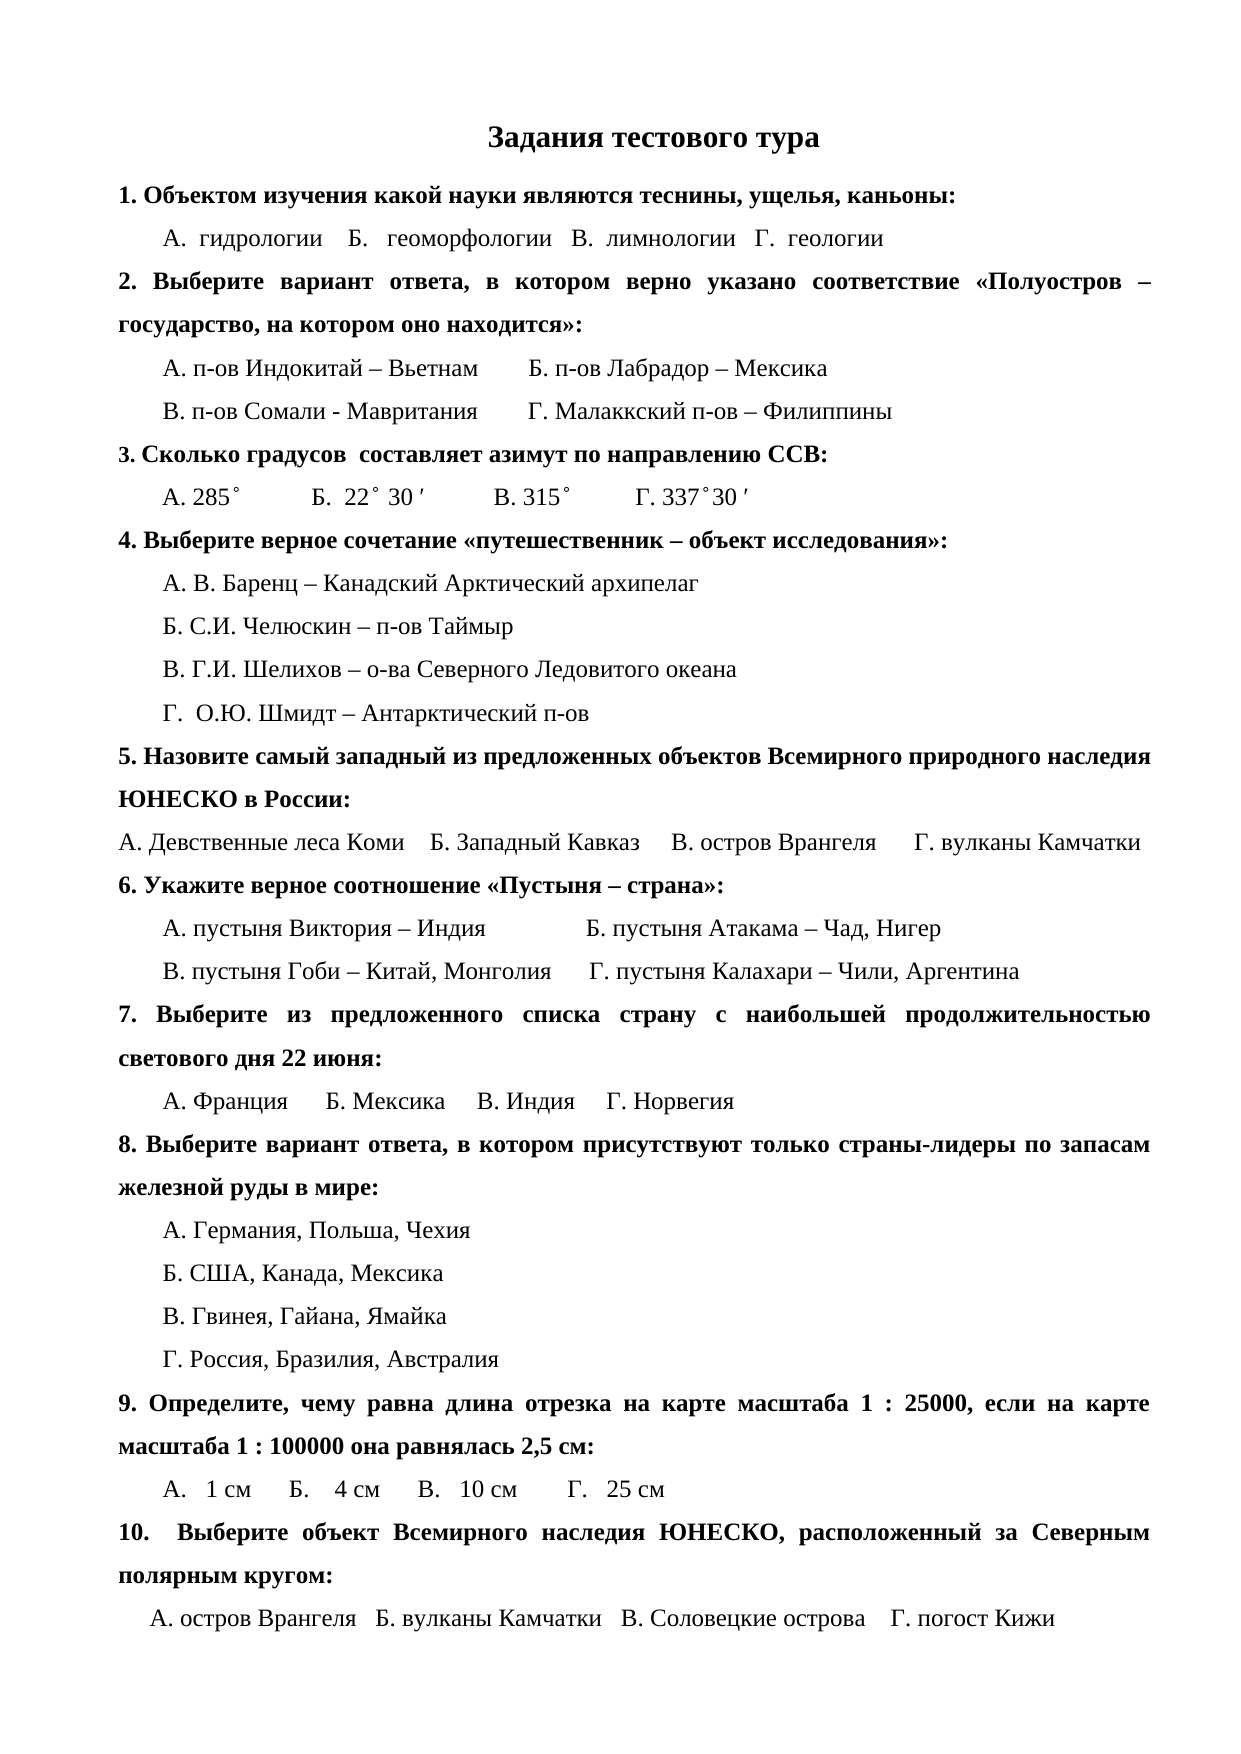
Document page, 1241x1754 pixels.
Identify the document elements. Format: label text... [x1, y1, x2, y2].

text А. Франция Б. Мексика В. Индия Г. Норвегия [118, 1086, 1152, 1114]
text В. Гвинея, Гайана, Ямайка [118, 1301, 1152, 1330]
text А. остров Врангеля Б. вулканы Камчатки В. Соловецкие острова Г. погост Кижи [118, 1603, 1152, 1632]
text В. Г.И. Шелихов – о-ва Северного Ледовитого океана [118, 654, 1152, 683]
text Г. Россия, Бразилия, Австралия [118, 1344, 1152, 1373]
text Б. С.И. Челюскин – п-ов Таймыр [118, 611, 1152, 640]
text 5. Назовите самый западный из предложенных объектов Всемирного природного наследия ЮНЕСКО в России: [118, 741, 1152, 813]
text А. В. Баренц – Канадский Арктический архипелаг [118, 568, 1152, 597]
text Б. США, Канада, Мексика [118, 1258, 1152, 1287]
text 1. Объектом изучения какой науки являются теснины, ущелья, каньоны: [118, 180, 1152, 209]
text А. Германия, Польша, Чехия [118, 1215, 1152, 1244]
text В. п-ов Сомали - Мавритания Г. Малаккский п-ов – Филиппины [118, 396, 1152, 424]
text А. Девственные леса Коми Б. Западный Кавказ В. остров Врангеля Г. вулканы Камчатки [118, 827, 1152, 856]
text 4. Выберите верное сочетание «путешественник – объект исследования»: [118, 525, 1152, 554]
text А. 1 см Б. 4 см В. 10 см Г. 25 см [118, 1474, 1152, 1503]
text В. пустыня Гоби – Китай, Монголия Г. пустыня Калахари – Чили, Аргентина [118, 956, 1152, 985]
text 6. Укажите верное соотношение «Пустыня – страна»: [118, 870, 1152, 899]
text А. пустыня Виктория – Индия Б. пустыня Атакама – Чад, Нигер [118, 913, 1152, 942]
text 8. Выберите вариант ответа, в котором присутствуют только страны-лидеры по запасам железной руды в мире: [118, 1129, 1152, 1201]
text 2. Выберите вариант ответа, в котором верно указано соответствие «Полуостров – государство, на котором оно находится»: [118, 266, 1152, 338]
text А. 285 ̊ Б. 22 ̊ 30 ′ В. 315 ̊ Г. 337 ̊ 30 ′ [118, 482, 1152, 511]
text 3. Сколько градусов составляет азимут по направлению ССВ: [118, 439, 1152, 468]
text 9. Определите, чему равна длина отрезка на карте масштаба 1 : 25000, если на карте масштаба 1 : 100000 она равнялась 2,5 см: [118, 1388, 1152, 1459]
text 7. Выберите из предложенного списка страну с наибольшей продолжительностью светового дня 22 июня: [118, 999, 1152, 1071]
text А. гидрологии Б. геоморфологии В. лимнологии Г. геологии [118, 223, 1152, 252]
text Задания тестового тура [156, 118, 1152, 154]
text 10. Выберите объект Всемирного наследия ЮНЕСКО, расположенный за Северным полярным кругом: [118, 1517, 1152, 1589]
text А. п-ов Индокитай – Вьетнам Б. п-ов Лабрадор – Мексика [118, 353, 1152, 381]
text Г. О.Ю. Шмидт – Антарктический п-ов [118, 698, 1152, 726]
